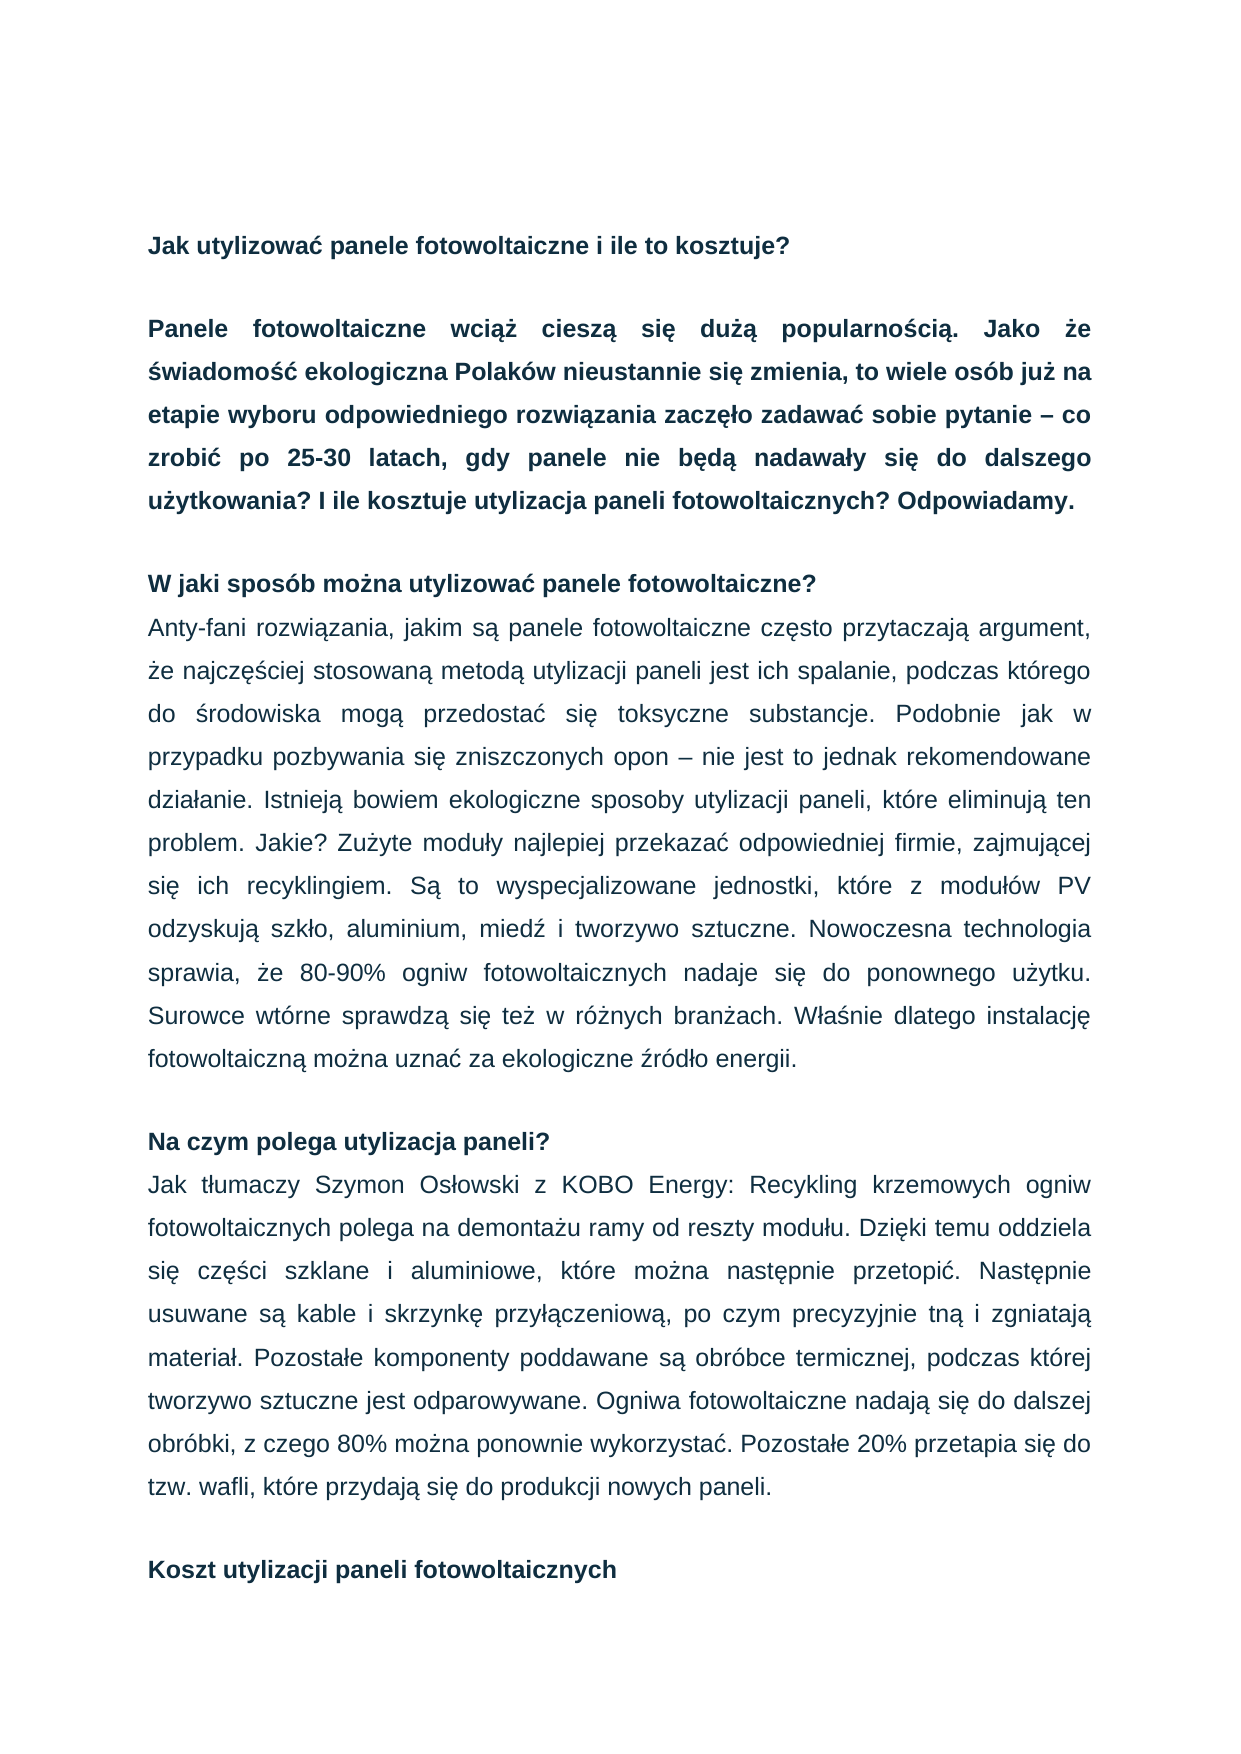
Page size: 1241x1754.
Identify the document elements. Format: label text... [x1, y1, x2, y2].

text Jak tłumaczy Szymon Osłowski z KOBO Energy: Recykling krzemowych ogniw fotowoltaicznych polega na demontażu ramy od reszty modułu. Dzięki temu oddziela się części szklane i aluminiowe, które można następnie przetopić. Następnie usuwane są kable i skrzynkę przyłączeniową, po czym precyzyjnie tną i zgniatają materiał. Pozostałe komponenty poddawane są obróbce termicznej, podczas której tworzywo sztuczne jest odparowywane. Ogniwa fotowoltaiczne nadają się do dalszej obróbki, z czego 80% można ponownie wykorzystać. Pozostałe 20% przetapia się do tzw. wafli, które przydają się do produkcji nowych paneli. [148, 1170, 1093, 1501]
text Na czym polega utylizacja paneli? [148, 1127, 1093, 1156]
text Koszt utylizacji paneli fotowoltaicznych [148, 1555, 1093, 1584]
text W jaki sposób można utylizować panele fotowoltaiczne? [148, 569, 1093, 598]
text Anty-fani rozwiązania, jakim są panele fotowoltaiczne często przytaczają argument, że najczęściej stosowaną metodą utylizacji paneli jest ich spalanie, podczas którego do środowiska mogą przedostać się toksyczne substancje. Podobnie jak w przypadku pozbywania się zniszczonych opon – nie jest to jednak rekomendowane działanie. Istnieją bowiem ekologiczne sposoby utylizacji paneli, które eliminują ten problem. Jakie? Zużyte moduły najlepiej przekazać odpowiedniej firmie, zajmującej się ich recyklingiem. Są to wyspecjalizowane jednostki, które z modułów PV odzyskują szkło, aluminium, miedź i tworzywo sztuczne. Nowoczesna technologia sprawia, że 80-90% ogniw fotowoltaicznych nadaje się do ponownego użytku. Surowce wtórne sprawdzą się też w różnych branżach. Właśnie dlatego instalację fotowoltaiczną można uznać za ekologiczne źródło energii. [148, 613, 1093, 1073]
text Jak utylizować panele fotowoltaiczne i ile to kosztuje? [148, 231, 1093, 259]
text Panele fotowoltaiczne wciąż cieszą się dużą popularnością. Jako że świadomość ekologiczna Polaków nieustannie się zmienia, to wiele osób już na etapie wyboru odpowiedniego rozwiązania zaczęło zadawać sobie pytanie – co zrobić po 25-30 latach, gdy panele nie będą nadawały się do dalszego użytkowania? I ile kosztuje utylizacja paneli fotowoltaicznych? Odpowiadamy. [148, 314, 1093, 515]
